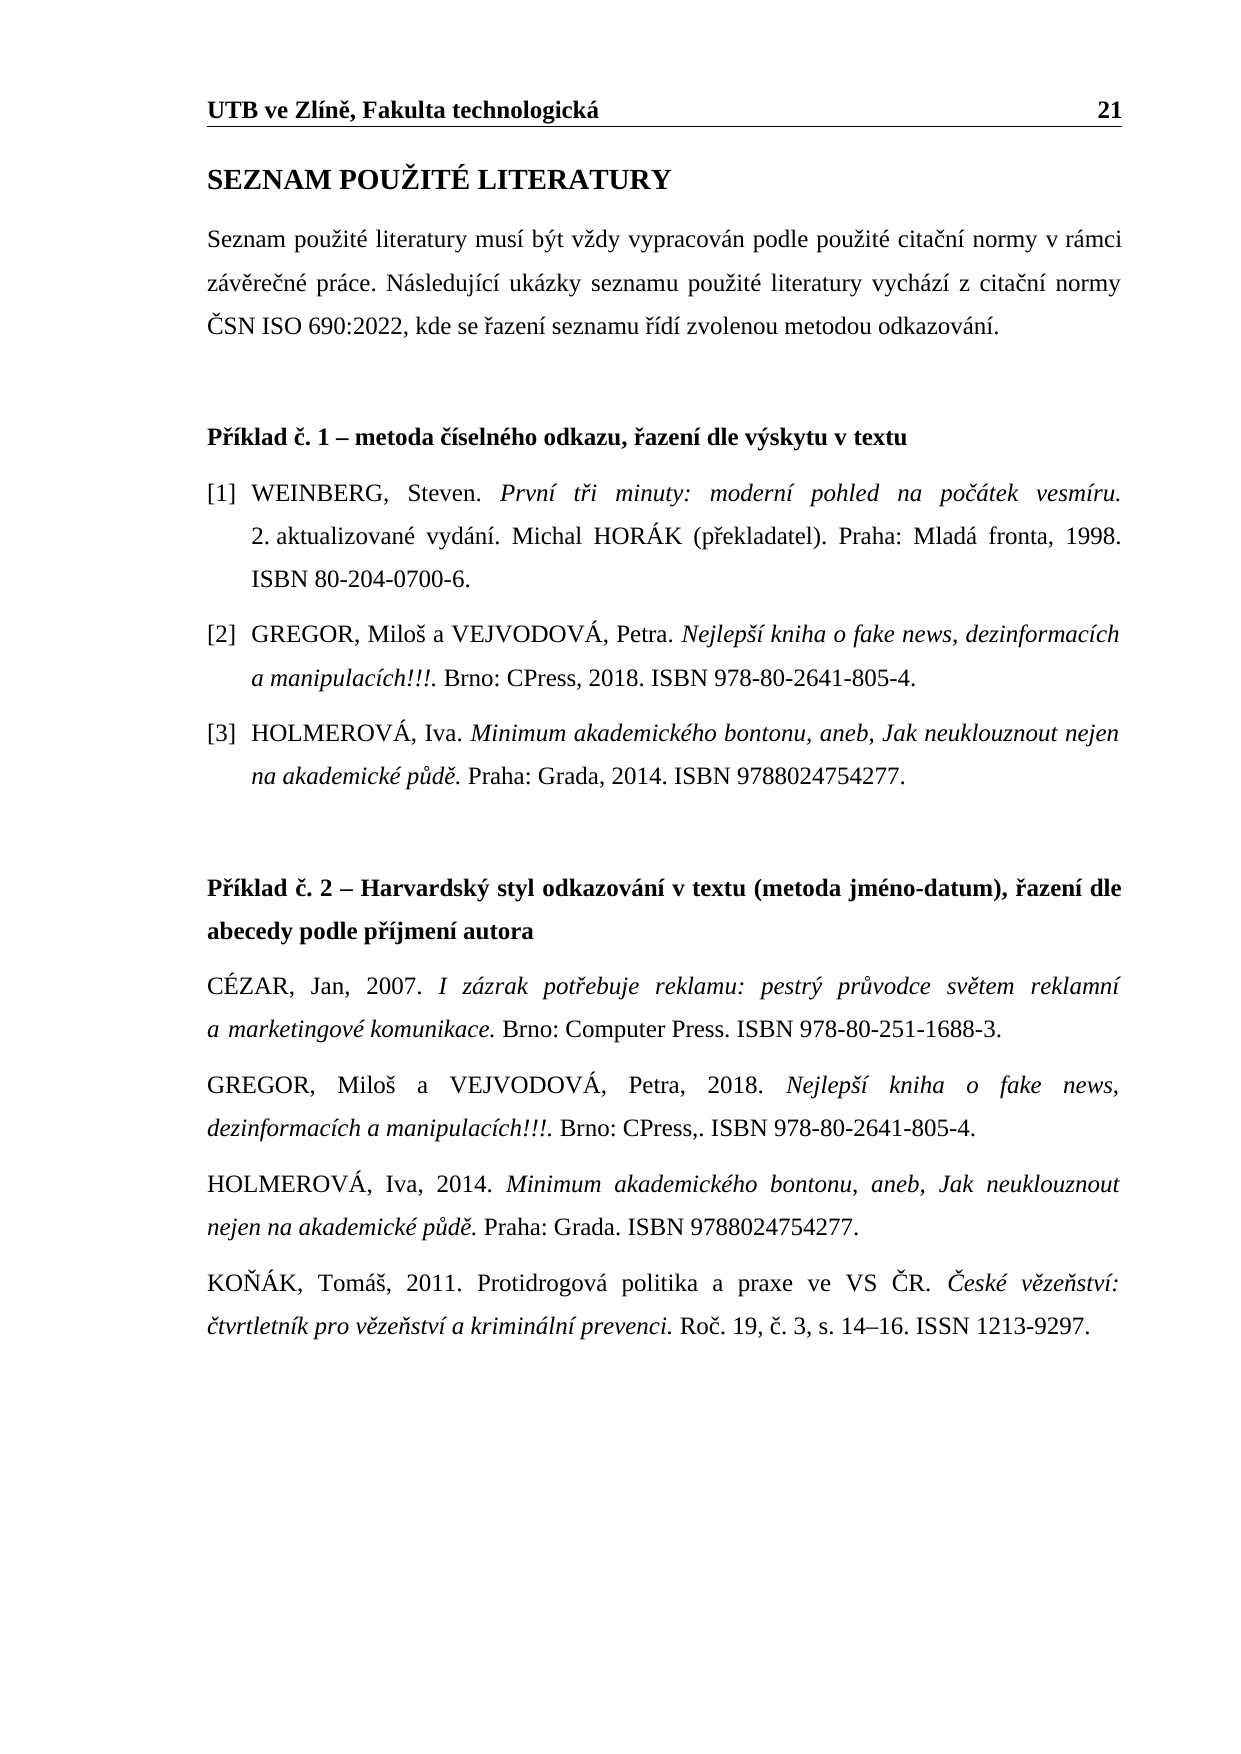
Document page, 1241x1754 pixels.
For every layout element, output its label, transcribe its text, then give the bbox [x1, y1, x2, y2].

list WEINBERG, Steven. První tři minuty: moderní pohled na počátek vesmíru. 2. aktualizované vydání. Michal HORÁK (překladatel). Praha: Mladá fronta, 1998. ISBN 80-204-0700-6. [207, 478, 1122, 593]
text Seznam použité literatury musí být vždy vypracován podle použité citační normy v rámci závěrečné práce. Následující ukázky seznamu použité literatury vychází z citační normy ČSN ISO 690:2022, kde se řazení seznamu řídí zvolenou metodou odkazování. [207, 224, 1122, 339]
text HOLMEROVÁ, Iva, 2014. Minimum akademického bontonu, aneb, Jak neuklouznout nejen na akademické půdě. Praha: Grada. ISBN 9788024754277. [207, 1169, 1122, 1241]
text KOŇÁK, Tomáš, 2011. Protidrogová politika a praxe ve VS ČR. České vězeňství: čtvrtletník pro vězeňství a kriminální prevenci. Roč. 19, č. 3, s. 14–16. ISSN 1213-9297. [207, 1268, 1122, 1339]
text CÉZAR, Jan, 2007. I zázrak potřebuje reklamu: pestrý průvodce světem reklamní a marketingové komunikace. Brno: Computer Press. ISBN 978-80-251-1688-3. [207, 971, 1122, 1043]
text Seznam použité literatury [207, 162, 1122, 195]
text GREGOR, Miloš a VEJVODOVÁ, Petra, 2018. Nejlepší kniha o fake news, dezinformacích a manipulacích!!!. Brno: CPress,. ISBN 978-80-2641-805-4. [207, 1070, 1122, 1142]
text Příklad č. 1 – metoda číselného odkazu, řazení dle výskytu v textu [207, 422, 1122, 451]
list HOLMEROVÁ, Iva. Minimum akademického bontonu, aneb, Jak neuklouznout nejen na akademické půdě. Praha: Grada, 2014. ISBN 9788024754277. [207, 718, 1122, 790]
text Příklad č. 2 – Harvardský styl odkazování v textu (metoda jméno-datum), řazení dle abecedy podle příjmení autora [207, 873, 1122, 944]
list GREGOR, Miloš a VEJVODOVÁ, Petra. Nejlepší kniha o fake news, dezinformacích a manipulacích!!!. Brno: CPress, 2018. ISBN 978-80-2641-805-4. [207, 619, 1122, 691]
